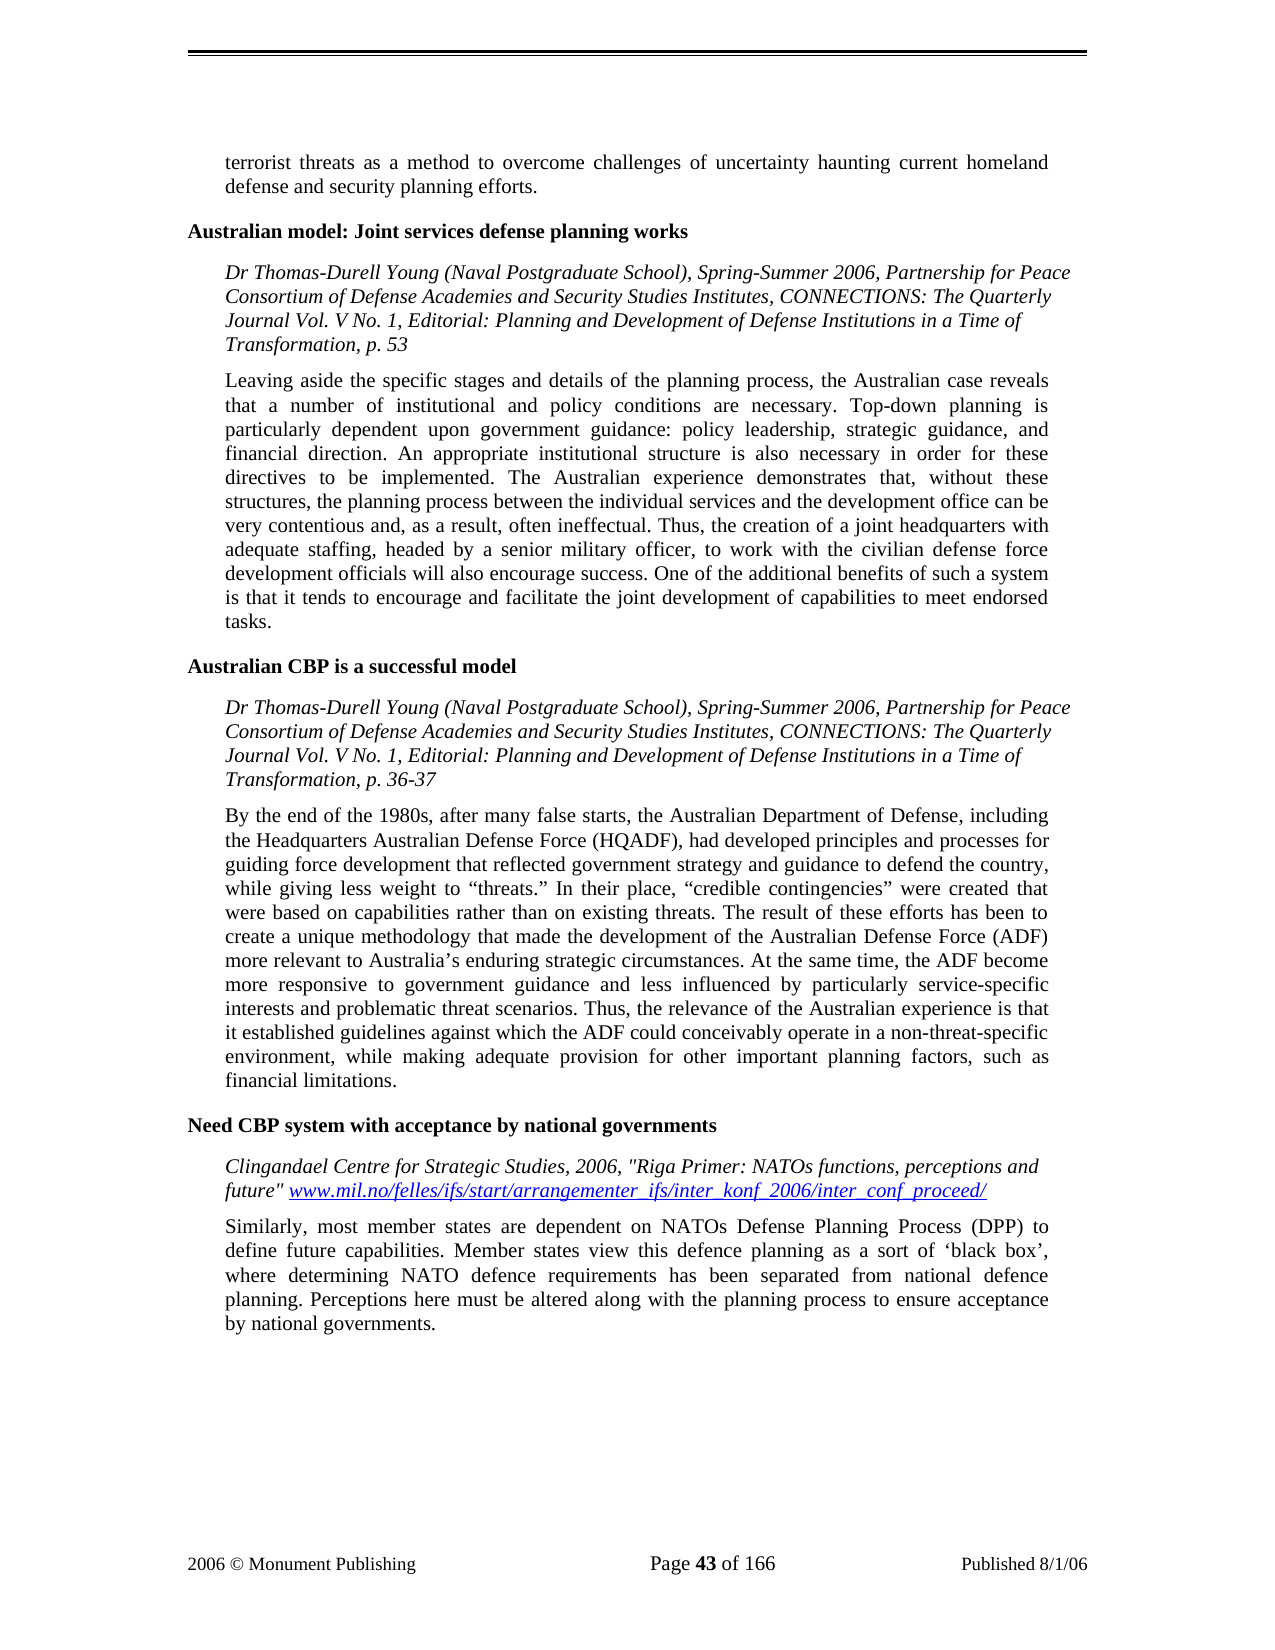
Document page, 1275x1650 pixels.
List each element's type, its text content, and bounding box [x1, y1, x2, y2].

text By the end of the 1980s, after many false starts, the Australian Department of Defense, including the Headquarters Australian Defense Force (HQADF), had developed principles and processes for guiding force development that reflected government strategy and guidance to defend the country, while giving less weight to “threats.” In their place, “credible contingencies” were created that were based on capabilities rather than on existing threats. The result of these efforts has been to create a unique methodology that made the development of the Australian Defense Force (ADF) more relevant to Australia’s enduring strategic circumstances. At the same time, the ADF become more responsive to government guidance and less influenced by particularly service-specific interests and problematic threat scenarios. Thus, the relevance of the Australian experience is that it established guidelines against which the ADF could conceivably operate in a non-threat-specific environment, while making adequate provision for other important planning factors, such as financial limitations. [225, 803, 1050, 1092]
text Need CBP system with acceptance by national governments [187, 1113, 1087, 1137]
text Dr Thomas-Durell Young (Naval Postgraduate School), Spring-Summer 2006, Partnership for Peace Consortium of Defense Academies and Security Studies Institutes, CONNECTIONS: The Quarterly Journal Vol. V No. 1, Editorial: Planning and Development of Defense Institutions in a Time of Transformation, p. 36-37 [225, 695, 1087, 791]
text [225, 150, 1050, 198]
text Australian model: Joint services defense planning works [187, 219, 1087, 243]
text Clingandael Centre for Strategic Studies, 2006, "Riga Primer: NATOs functions, perceptions and future" www.mil.no/felles/ifs/start/arrangementer_ifs/inter_konf_2006/inter_conf_proceed/ [225, 1154, 1087, 1202]
text Dr Thomas-Durell Young (Naval Postgraduate School), Spring-Summer 2006, Partnership for Peace Consortium of Defense Academies and Security Studies Institutes, CONNECTIONS: The Quarterly Journal Vol. V No. 1, Editorial: Planning and Development of Defense Institutions in a Time of Transformation, p. 53 [225, 260, 1087, 356]
text Similarly, most member states are dependent on NATOs Defense Planning Process (DPP) to define future capabilities. Member states view this defence planning as a sort of ‘black box’, where determining NATO defence requirements has been separated from national defence planning. Perceptions here must be altered along with the planning process to ensure acceptance by national governments. [225, 1214, 1050, 1335]
text Australian CBP is a successful model [187, 654, 1087, 678]
text Leaving aside the specific stages and details of the planning process, the Australian case reveals that a number of institutional and policy conditions are necessary. Top-down planning is particularly dependent upon government guidance: policy leadership, strategic guidance, and financial direction. An appropriate institutional structure is also necessary in order for these directives to be implemented. The Australian experience demonstrates that, without these structures, the planning process between the individual services and the development office can be very contentious and, as a result, often ineffectual. Thus, the creation of a joint headquarters with adequate staffing, headed by a senior military officer, to work with the civilian defense force development officials will also encourage success. One of the additional benefits of such a system is that it tends to encourage and facilitate the joint development of capabilities to meet endorsed tasks. [225, 368, 1050, 633]
